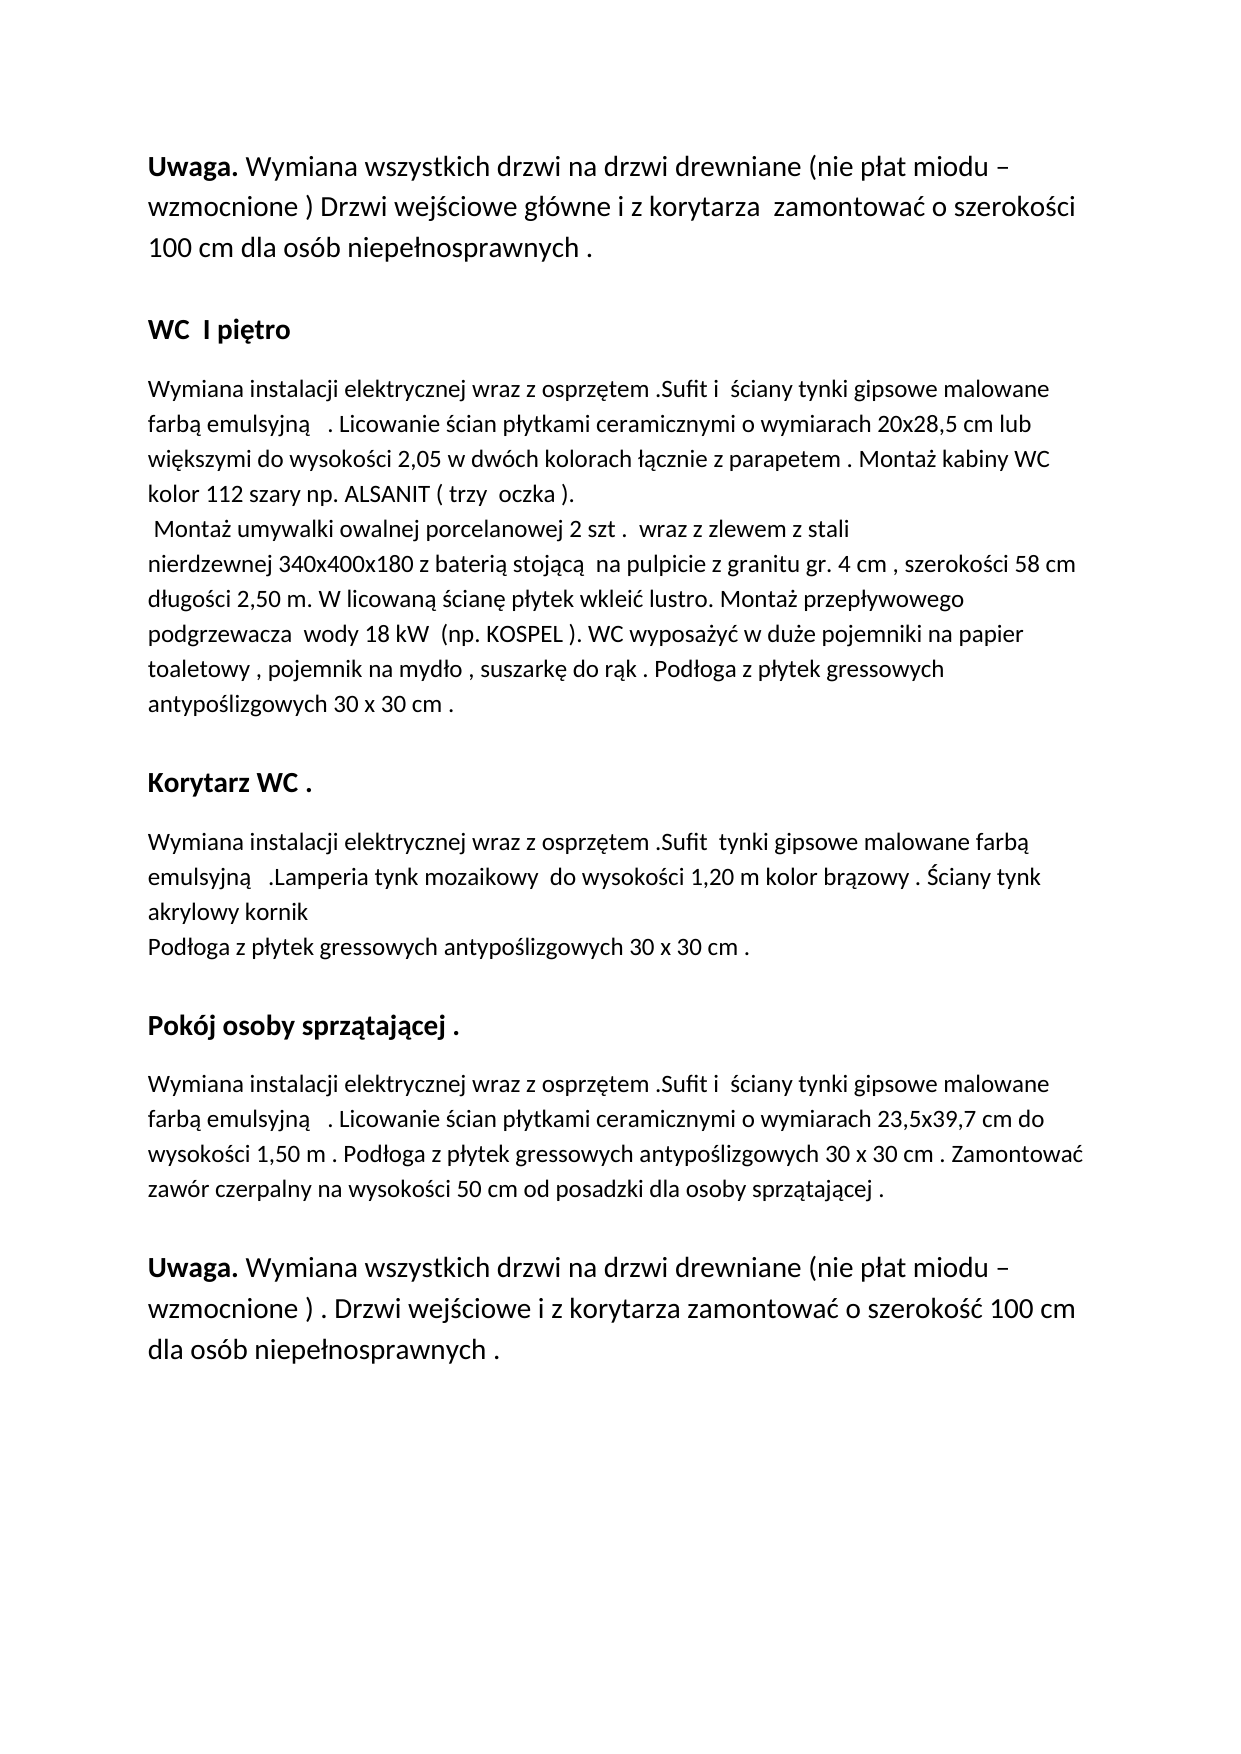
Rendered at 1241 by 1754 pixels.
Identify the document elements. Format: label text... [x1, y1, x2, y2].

text Podłoga z płytek gressowych antypoślizgowych 30 x 30 cm . [148, 931, 1093, 961]
text Wymiana instalacji elektrycznej wraz z osprzętem .Sufit tynki gipsowe malowane farbą emulsyjną .Lamperia tynk mozaikowy do wysokości 1,20 m kolor brązowy . Ściany tynk akrylowy kornik [148, 826, 1093, 926]
text WC I piętro [148, 311, 1093, 347]
text Uwaga. Wymiana wszystkich drzwi na drzwi drewniane (nie płat miodu – wzmocnione ) . Drzwi wejściowe i z korytarza zamontować o szerokość 100 cm dla osób niepełnosprawnych . [148, 1249, 1093, 1367]
text Wymiana instalacji elektrycznej wraz z osprzętem .Sufit i ściany tynki gipsowe malowane farbą emulsyjną . Licowanie ścian płytkami ceramicznymi o wymiarach 23,5x39,7 cm do wysokości 1,50 m . Podłoga z płytek gressowych antypoślizgowych 30 x 30 cm . Zamontować zawór czerpalny na wysokości 50 cm od posadzki dla osoby sprzątającej . [148, 1068, 1093, 1204]
text Pokój osoby sprzątającej . [148, 1007, 1093, 1042]
text Korytarz WC . [148, 764, 1093, 800]
text Montaż umywalki owalnej porcelanowej 2 szt . wraz z zlewem z stali nierdzewnej 340x400x180 z baterią stojącą na pulpicie z granitu gr. 4 cm , szerokości 58 cm długości 2,50 m. W licowaną ścianę płytek wkleić lustro. Montaż przepływowego podgrzewacza wody 18 kW (np. KOSPEL ). WC wyposażyć w duże pojemniki na papier toaletowy , pojemnik na mydło , suszarkę do rąk . Podłoga z płytek gressowych antypoślizgowych 30 x 30 cm . [148, 513, 1093, 719]
text Uwaga. Wymiana wszystkich drzwi na drzwi drewniane (nie płat miodu – wzmocnione ) Drzwi wejściowe główne i z korytarza zamontować o szerokości 100 cm dla osób niepełnosprawnych . [148, 148, 1093, 265]
text Wymiana instalacji elektrycznej wraz z osprzętem .Sufit i ściany tynki gipsowe malowane farbą emulsyjną . Licowanie ścian płytkami ceramicznymi o wymiarach 20x28,5 cm lub większymi do wysokości 2,05 w dwóch kolorach łącznie z parapetem . Montaż kabiny WC kolor 112 szary np. ALSANIT ( trzy oczka ). [148, 373, 1093, 509]
